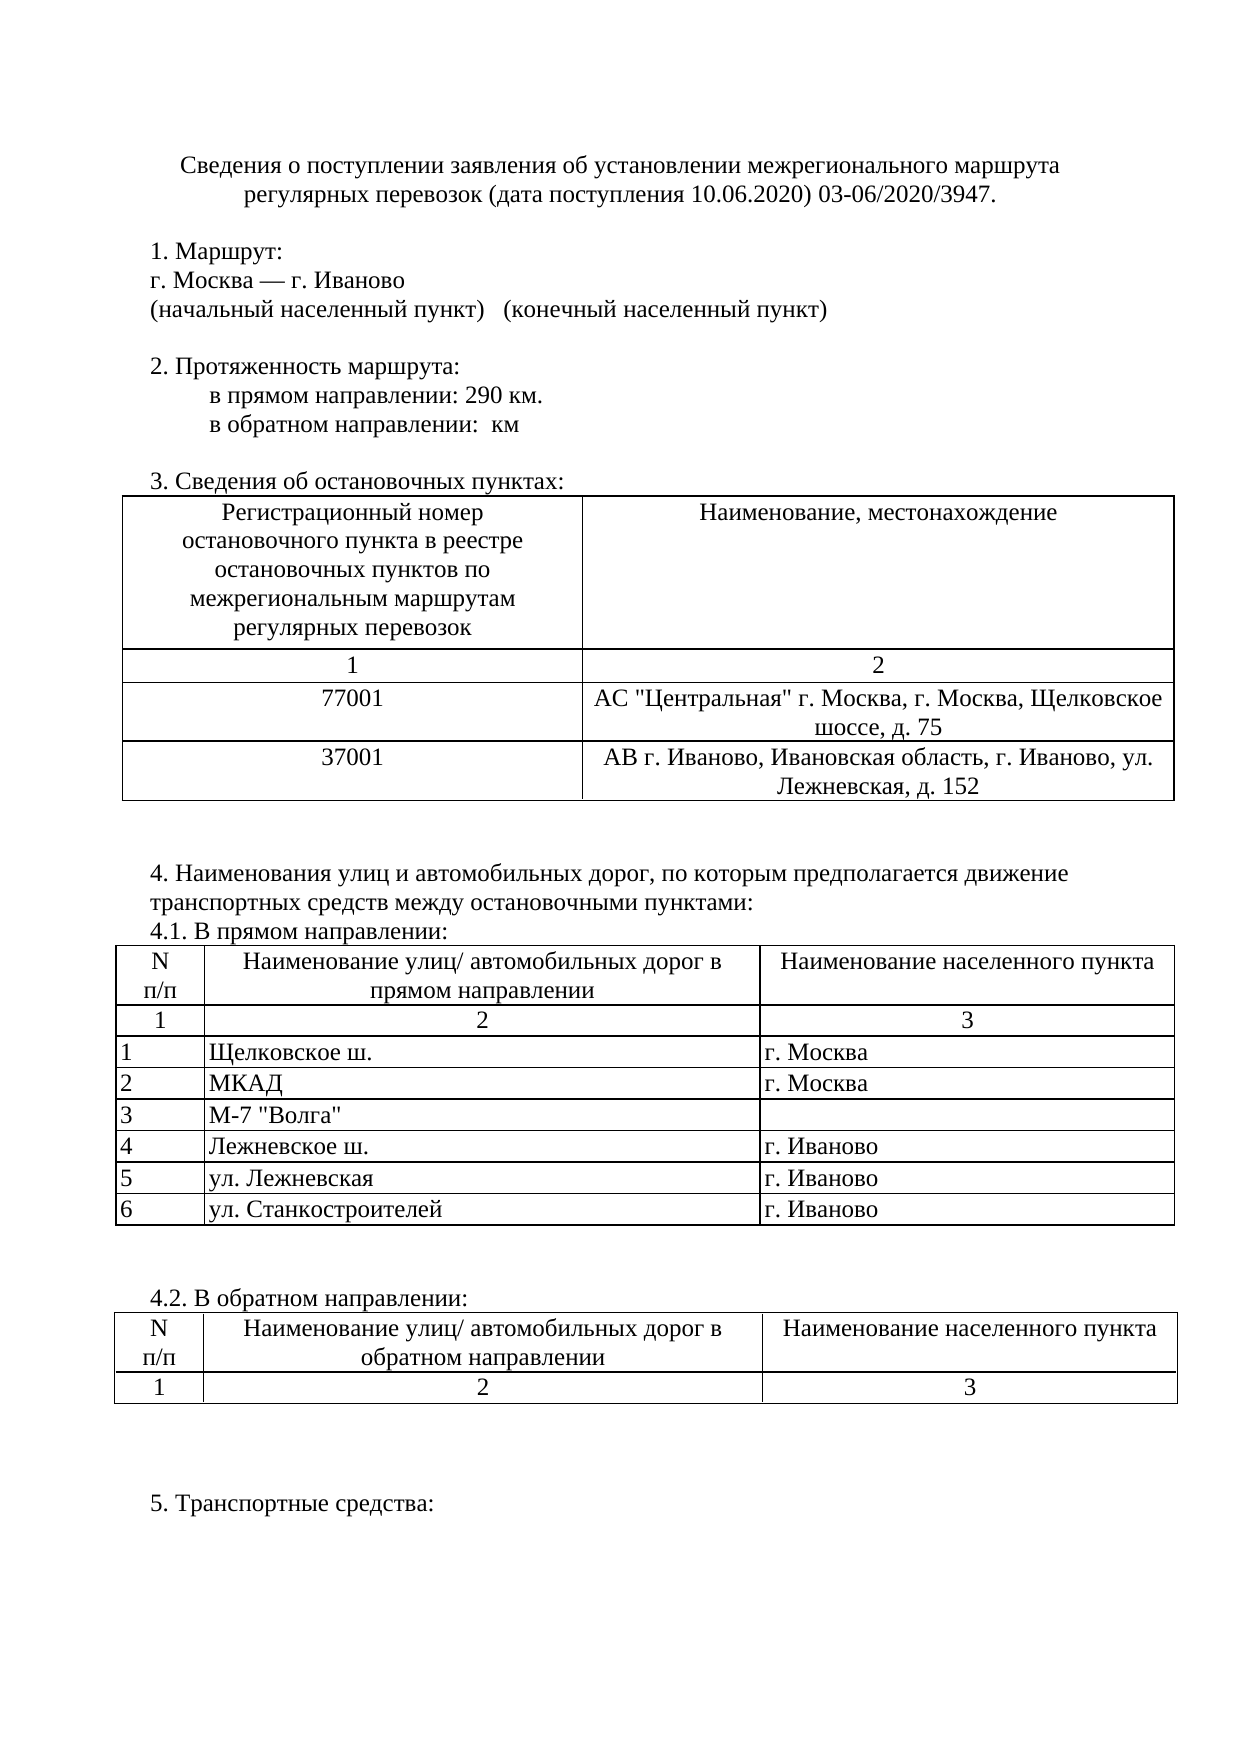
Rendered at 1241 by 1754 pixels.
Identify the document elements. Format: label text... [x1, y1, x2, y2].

text 4.2. В обратном направлении: [150, 1283, 1090, 1312]
table_cell 6 [117, 1194, 204, 1224]
table_header Наименование населенного пункта [761, 946, 1174, 1004]
table_cell г. Иваново [761, 1131, 1174, 1161]
text 2. Протяженность маршрута: [150, 351, 1090, 380]
table_cell МКАД [205, 1068, 759, 1098]
table_header Наименование населенного пункта [763, 1313, 1177, 1371]
table_cell 2 [583, 650, 1173, 681]
text 5. Транспортные средства: [150, 1488, 1090, 1517]
table_cell г. Москва [761, 1068, 1174, 1098]
text Сведения о поступлении заявления об установлении межрегионального маршрута регулярных перевозок (дата поступления 10.06.2020) 03-06/2020/3947. [150, 150, 1090, 207]
text в прямом направлении: 290 км. [150, 380, 1090, 409]
table_cell Лежневское ш. [205, 1131, 759, 1161]
table_cell 2 [204, 1373, 762, 1402]
text 1. Маршрут: [150, 236, 1090, 265]
table_cell АВ г. Иваново, Ивановская область, г. Иваново, ул. Лежневская, д. 152 [583, 742, 1173, 799]
table_cell г. Москва [761, 1037, 1174, 1067]
table_cell 1 [115, 1372, 203, 1402]
table_header Наименование, местонахождение [583, 497, 1173, 648]
text г. Москва — г. Иваново [150, 265, 1090, 294]
table_cell 2 [205, 1006, 759, 1035]
table_cell 3 [763, 1371, 1177, 1402]
text 4.1. В прямом направлении: [150, 916, 1090, 945]
table_cell г. Иваново [761, 1194, 1174, 1224]
table_cell 5 [117, 1163, 204, 1193]
table_cell Щелковское ш. [205, 1037, 759, 1067]
table_cell 4 [117, 1131, 204, 1161]
table_header N п/п [117, 946, 204, 1004]
text (начальный населенный пункт) (конечный населенный пункт) [150, 294, 1090, 322]
table_cell г. Иваново [761, 1163, 1174, 1193]
table_cell 37001 [123, 742, 582, 799]
table_cell ул. Лежневская [205, 1163, 759, 1193]
table_cell 1 [123, 650, 582, 681]
table_header Наименование улиц/ автомобильных дорог в прямом направлении [205, 946, 759, 1004]
table_cell 1 [117, 1037, 204, 1067]
table_header Наименование улиц/ автомобильных дорог в обратном направлении [204, 1313, 762, 1371]
table_header N п/п [115, 1313, 203, 1371]
text в обратном направлении: км [150, 409, 1090, 437]
text 4. Наименования улиц и автомобильных дорог, по которым предполагается движение транспортных средств между остановочными пунктами: [150, 858, 1090, 916]
table_cell 77001 [123, 683, 582, 740]
table_cell АС "Центральная" г. Москва, г. Москва, Щелковское шоссе, д. 75 [583, 683, 1173, 740]
table_cell [761, 1100, 1174, 1130]
table_cell 3 [761, 1006, 1174, 1035]
text 3. Сведения об остановочных пунктах: [150, 466, 1090, 495]
table_cell 3 [117, 1100, 204, 1130]
table_cell ул. Станкостроителей [205, 1194, 759, 1224]
table_cell 2 [117, 1068, 204, 1098]
table_header Регистрационный номер остановочного пункта в реестре остановочных пунктов по межрегиональным маршрутам регулярных перевозок [123, 497, 582, 648]
table_cell М-7 "Волга" [205, 1100, 759, 1130]
table_cell 1 [117, 1006, 204, 1035]
